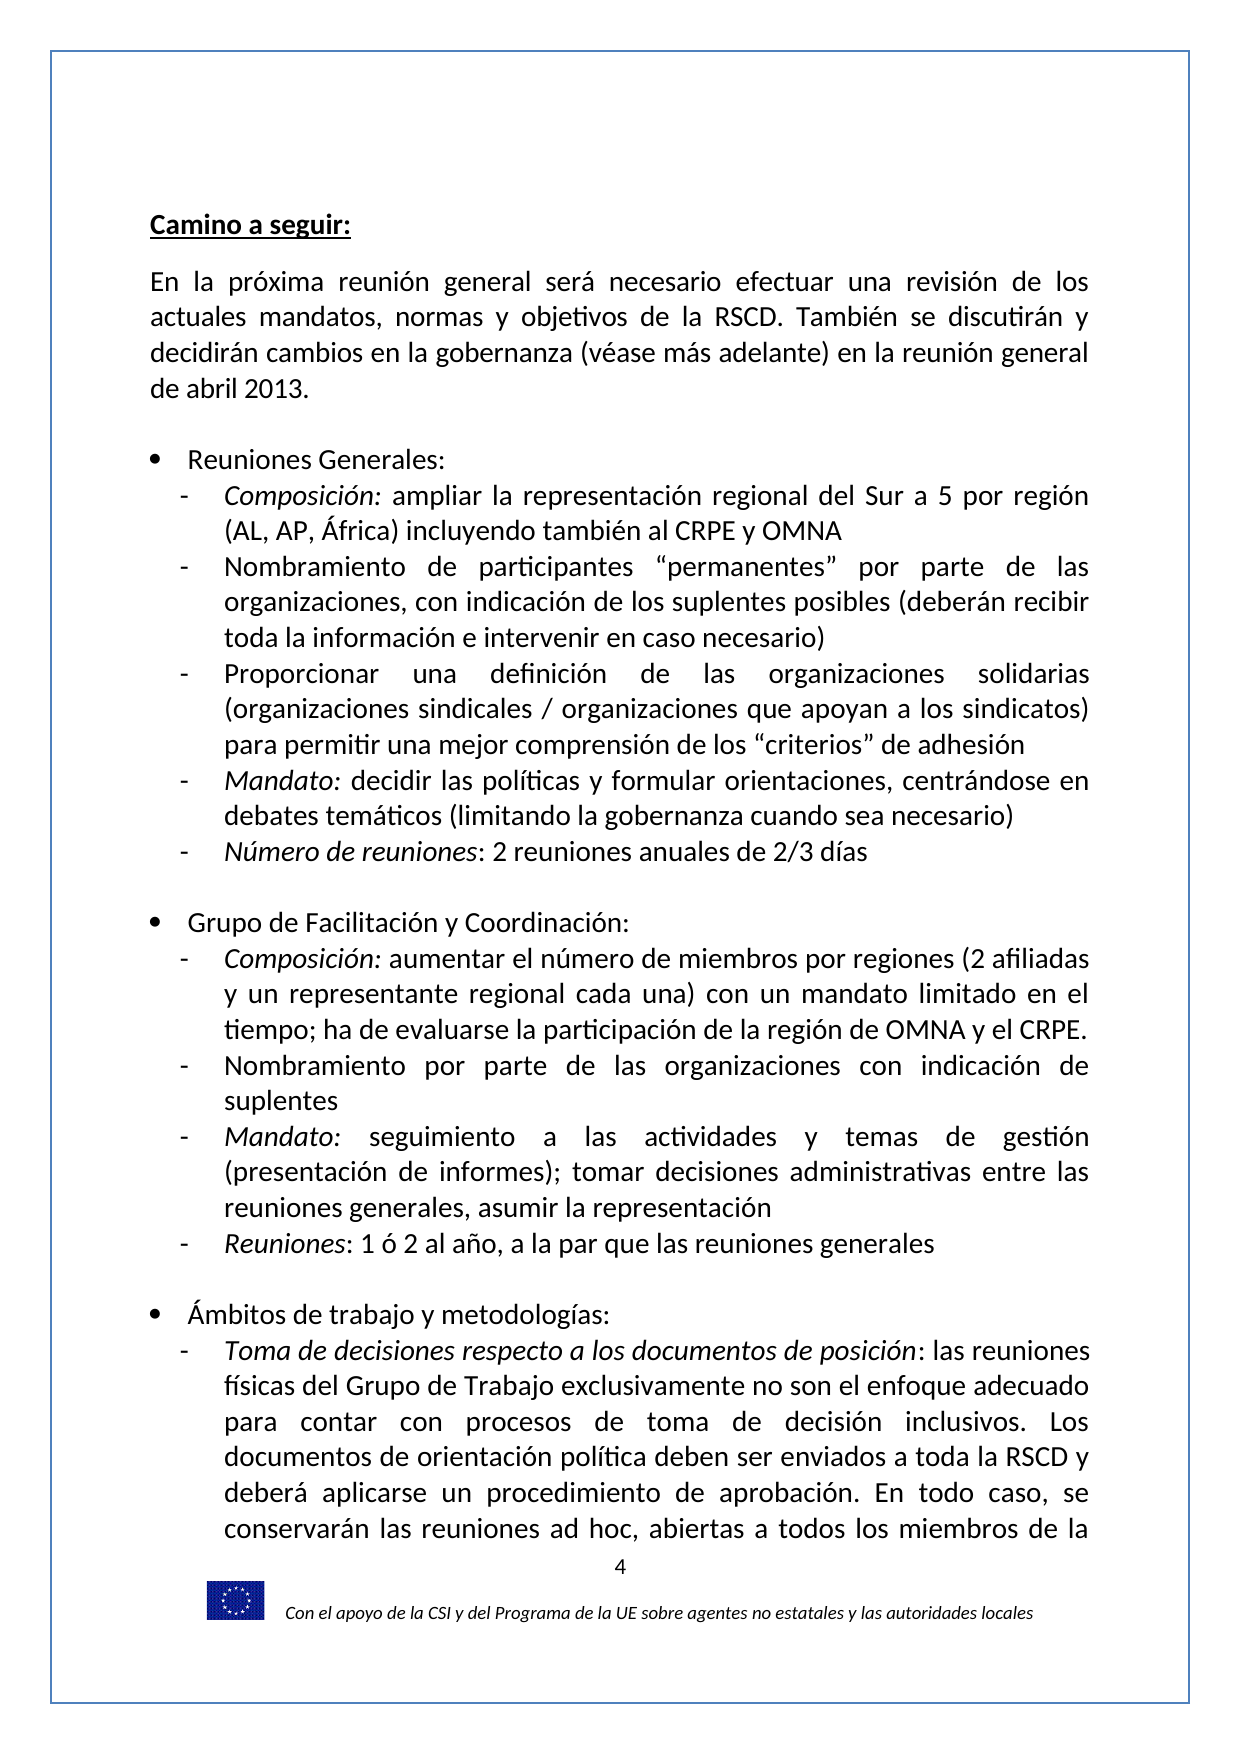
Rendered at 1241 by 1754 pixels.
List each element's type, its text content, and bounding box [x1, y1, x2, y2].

list Composición: ampliar la representación regional del Sur a 5 por región (AL, AP, África) incluyendo también al CRPE y OMNA [179, 477, 1090, 548]
list Reuniones Generales: [150, 441, 1090, 477]
list Reuniones: 1 ó 2 al año, a la par que las reuniones generales [179, 1225, 1090, 1260]
list Ámbitos de trabajo y metodologías: [150, 1296, 1090, 1332]
list Nombramiento de participantes “permanentes” por parte de las organizaciones, con indicación de los suplentes posibles (deberán recibir toda la información e intervenir en caso necesario) [179, 548, 1090, 655]
list Mandato: seguimiento a las actividades y temas de gestión (presentación de informes); tomar decisiones administrativas entre las reuniones generales, asumir la representación [179, 1118, 1090, 1225]
list Nombramiento por parte de las organizaciones con indicación de suplentes [179, 1047, 1090, 1118]
text Camino a seguir: [150, 206, 1090, 242]
list Grupo de Facilitación y Coordinación: [150, 904, 1090, 940]
list Mandato: decidir las políticas y formular orientaciones, centrándose en debates temáticos (limitando la gobernanza cuando sea necesario) [179, 762, 1090, 833]
list Composición: aumentar el número de miembros por regiones (2 afiliadas y un representante regional cada una) con un mandato limitado en el tiempo; ha de evaluarse la participación de la región de OMNA y el CRPE. [179, 940, 1090, 1047]
list En la próxima reunión general será necesario efectuar una revisión de los actuales mandatos, normas y objetivos de la RSCD. También se discutirán y decidirán cambios en la gobernanza (véase más adelante) en la reunión general de abril 2013. [150, 263, 1090, 405]
picture [206, 1580, 265, 1620]
list Número de reuniones: 2 reuniones anuales de 2/3 días [179, 833, 1090, 868]
list Proporcionar una definición de las organizaciones solidarias (organizaciones sindicales / organizaciones que apoyan a los sindicatos) para permitir una mejor comprensión de los “criterios” de adhesión [179, 655, 1090, 762]
